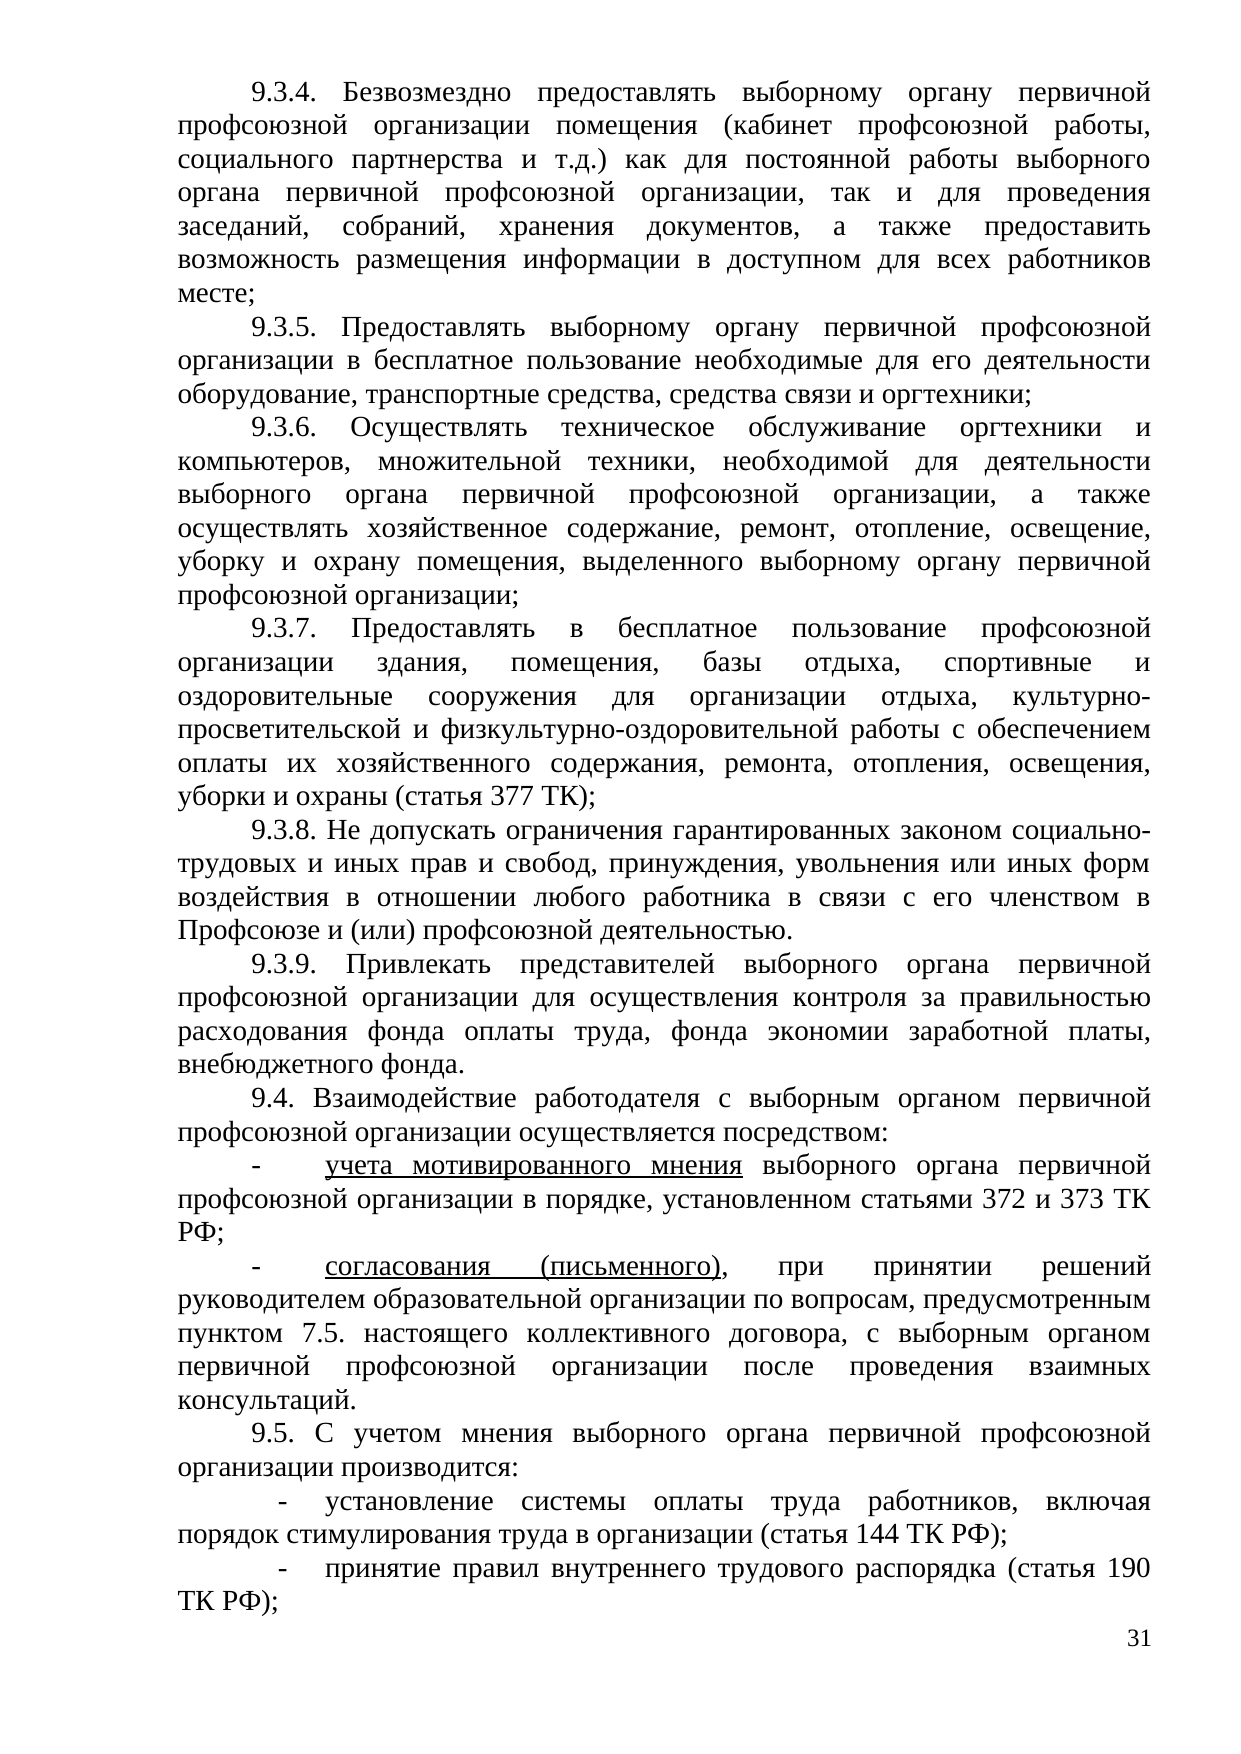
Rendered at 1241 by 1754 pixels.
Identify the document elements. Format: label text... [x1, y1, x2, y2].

list учета мотивированного мнения выборного органа первичной профсоюзной организации в порядке, установленном статьями 372 и 373 ТК РФ; [177, 1147, 1152, 1248]
text 9.3.7. Предоставлять в бесплатное пользование профсоюзной организации здания, помещения, базы отдыха, спортивные и оздоровительные сооружения для организации отдыха, культурно-просветительской и физкультурно-оздоровительной работы с обеспечением оплаты их хозяйственного содержания, ремонта, отопления, освещения, уборки и охраны (статья 377 ТК); [177, 611, 1152, 812]
text 9.3.8. Не допускать ограничения гарантированных законом социально-трудовых и иных прав и свобод, принуждения, увольнения или иных форм воздействия в отношении любого работника в связи с его членством в Профсоюзе и (или) профсоюзной деятельностью. [177, 812, 1152, 946]
text 9.3.5. Предоставлять выборному органу первичной профсоюзной организации в бесплатное пользование необходимые для его деятельности оборудование, транспортные средства, средства связи и оргтехники; [177, 309, 1152, 409]
text 9.3.9. Привлекать представителей выборного органа первичной профсоюзной организации для осуществления контроля за правильностью расходования фонда оплаты труда, фонда экономии заработной платы, внебюджетного фонда. [177, 946, 1152, 1080]
list 9.5. С учетом мнения выборного органа первичной профсоюзной организации производится: [177, 1416, 1152, 1483]
text 9.3.6. Осуществлять техническое обслуживание оргтехники и компьютеров, множительной техники, необходимой для деятельности выборного органа первичной профсоюзной организации, а также осуществлять хозяйственное содержание, ремонт, отопление, освещение, уборку и охрану помещения, выделенного выборному органу первичной профсоюзной организации; [177, 409, 1152, 611]
list согласования (письменного), при принятии решений руководителем образовательной организации по вопросам, предусмотренным пунктом 7.5. настоящего коллективного договора, с выборным органом первичной профсоюзной организации после проведения взаимных консультаций. [177, 1248, 1152, 1416]
list 9.4. Взаимодействие работодателя с выборным органом первичной профсоюзной организации осуществляется посредством: [177, 1080, 1152, 1147]
text 9.3.4. Безвозмездно предоставлять выборному органу первичной профсоюзной организации помещения (кабинет профсоюзной работы, социального партнерства и т.д.) как для постоянной работы выборного органа первичной профсоюзной организации, так и для проведения заседаний, собраний, хранения документов, а также предоставить возможность размещения информации в доступном для всех работников месте; [177, 74, 1152, 309]
list принятие правил внутреннего трудового распорядка (статья 190 ТК РФ); [177, 1550, 1152, 1617]
list - установление системы оплаты труда работников, включая порядок стимулирования труда в организации (статья 144 ТК РФ); [177, 1483, 1152, 1550]
